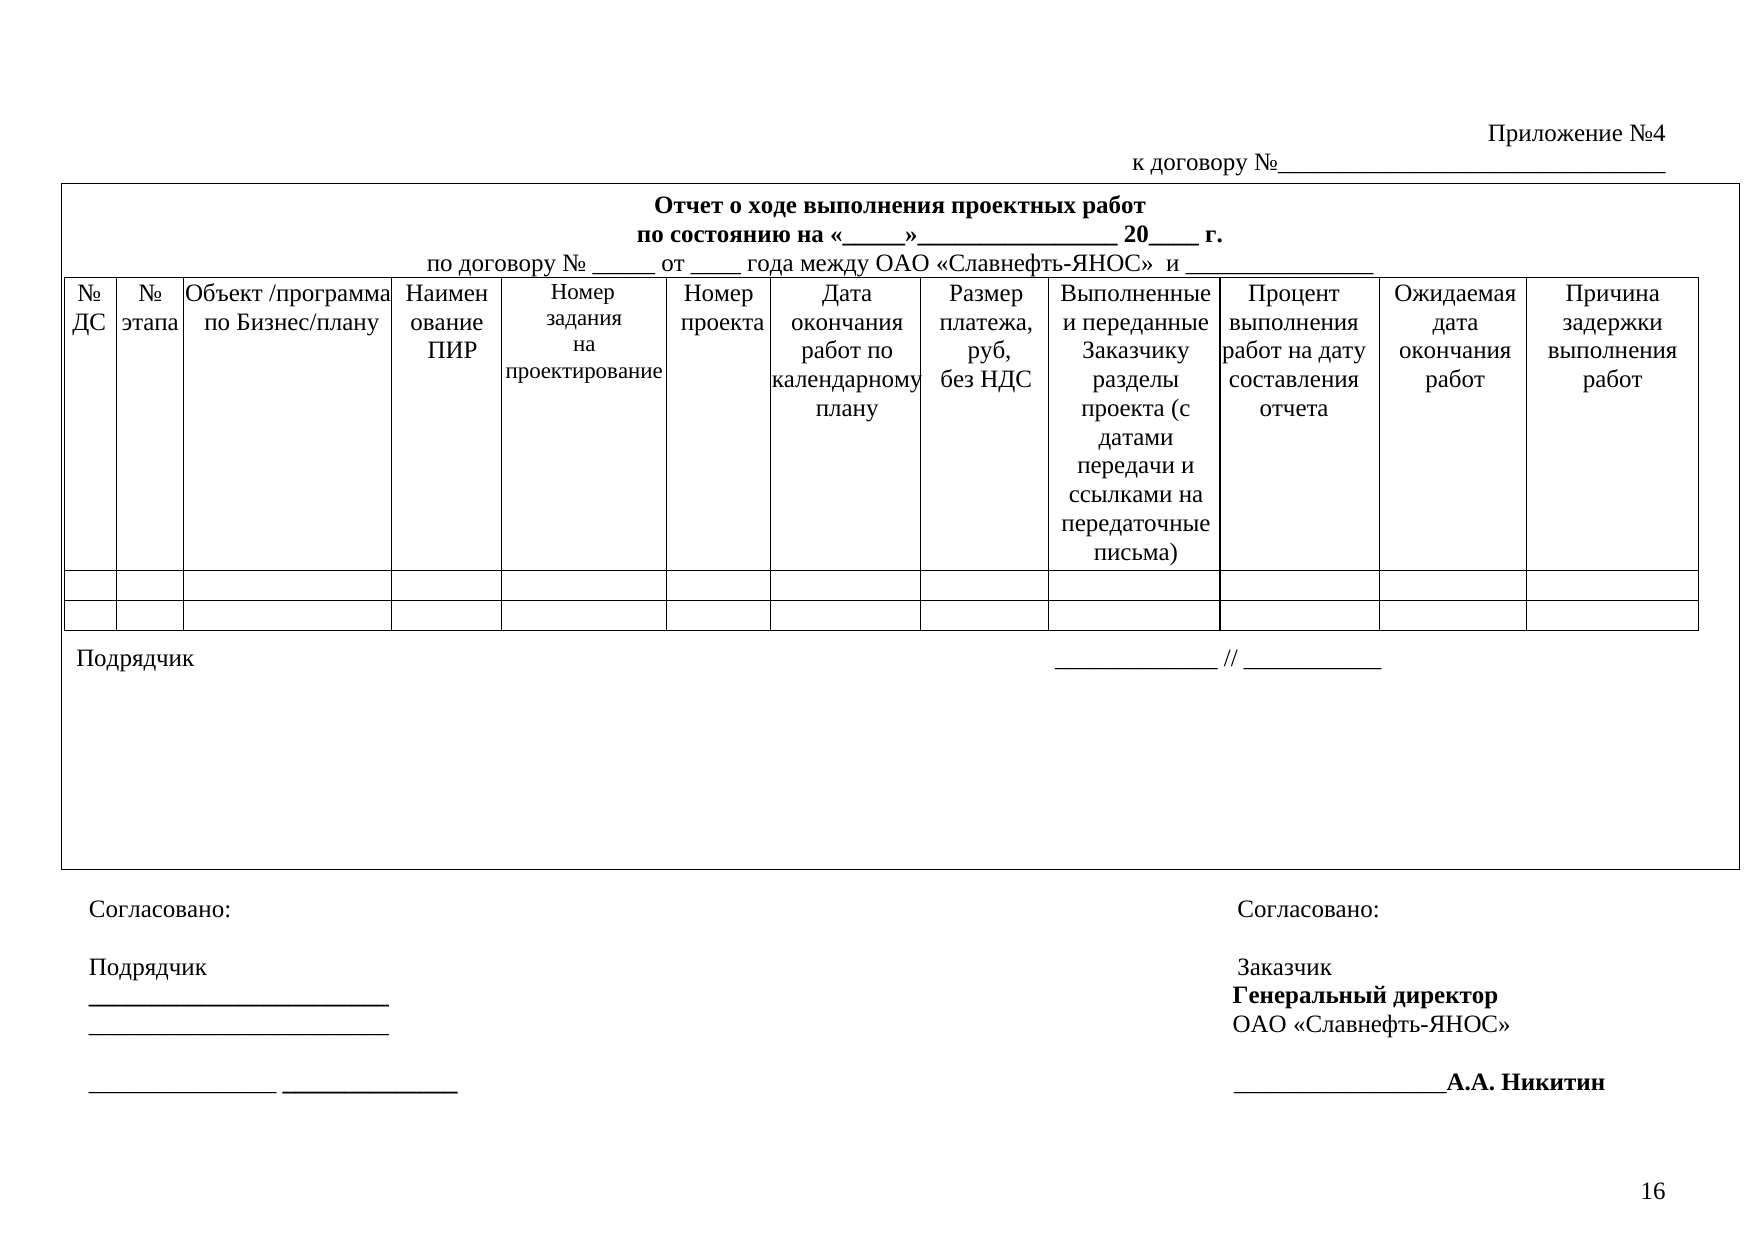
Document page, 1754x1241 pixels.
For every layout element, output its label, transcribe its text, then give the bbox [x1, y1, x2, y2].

text Приложение №4 [44, 118, 1665, 147]
text ________________________ ОАО «Славнефть-ЯНОС» [89, 1009, 1665, 1038]
text к договору №_______________________________ [89, 147, 1665, 176]
text _______________ ______________ _________________А.А. Никитин [89, 1067, 1665, 1096]
text ________________________ Генеральный директор [89, 981, 1665, 1009]
text Согласовано: Согласовано: [89, 894, 1665, 923]
text Подрядчик Заказчик [89, 952, 1665, 981]
